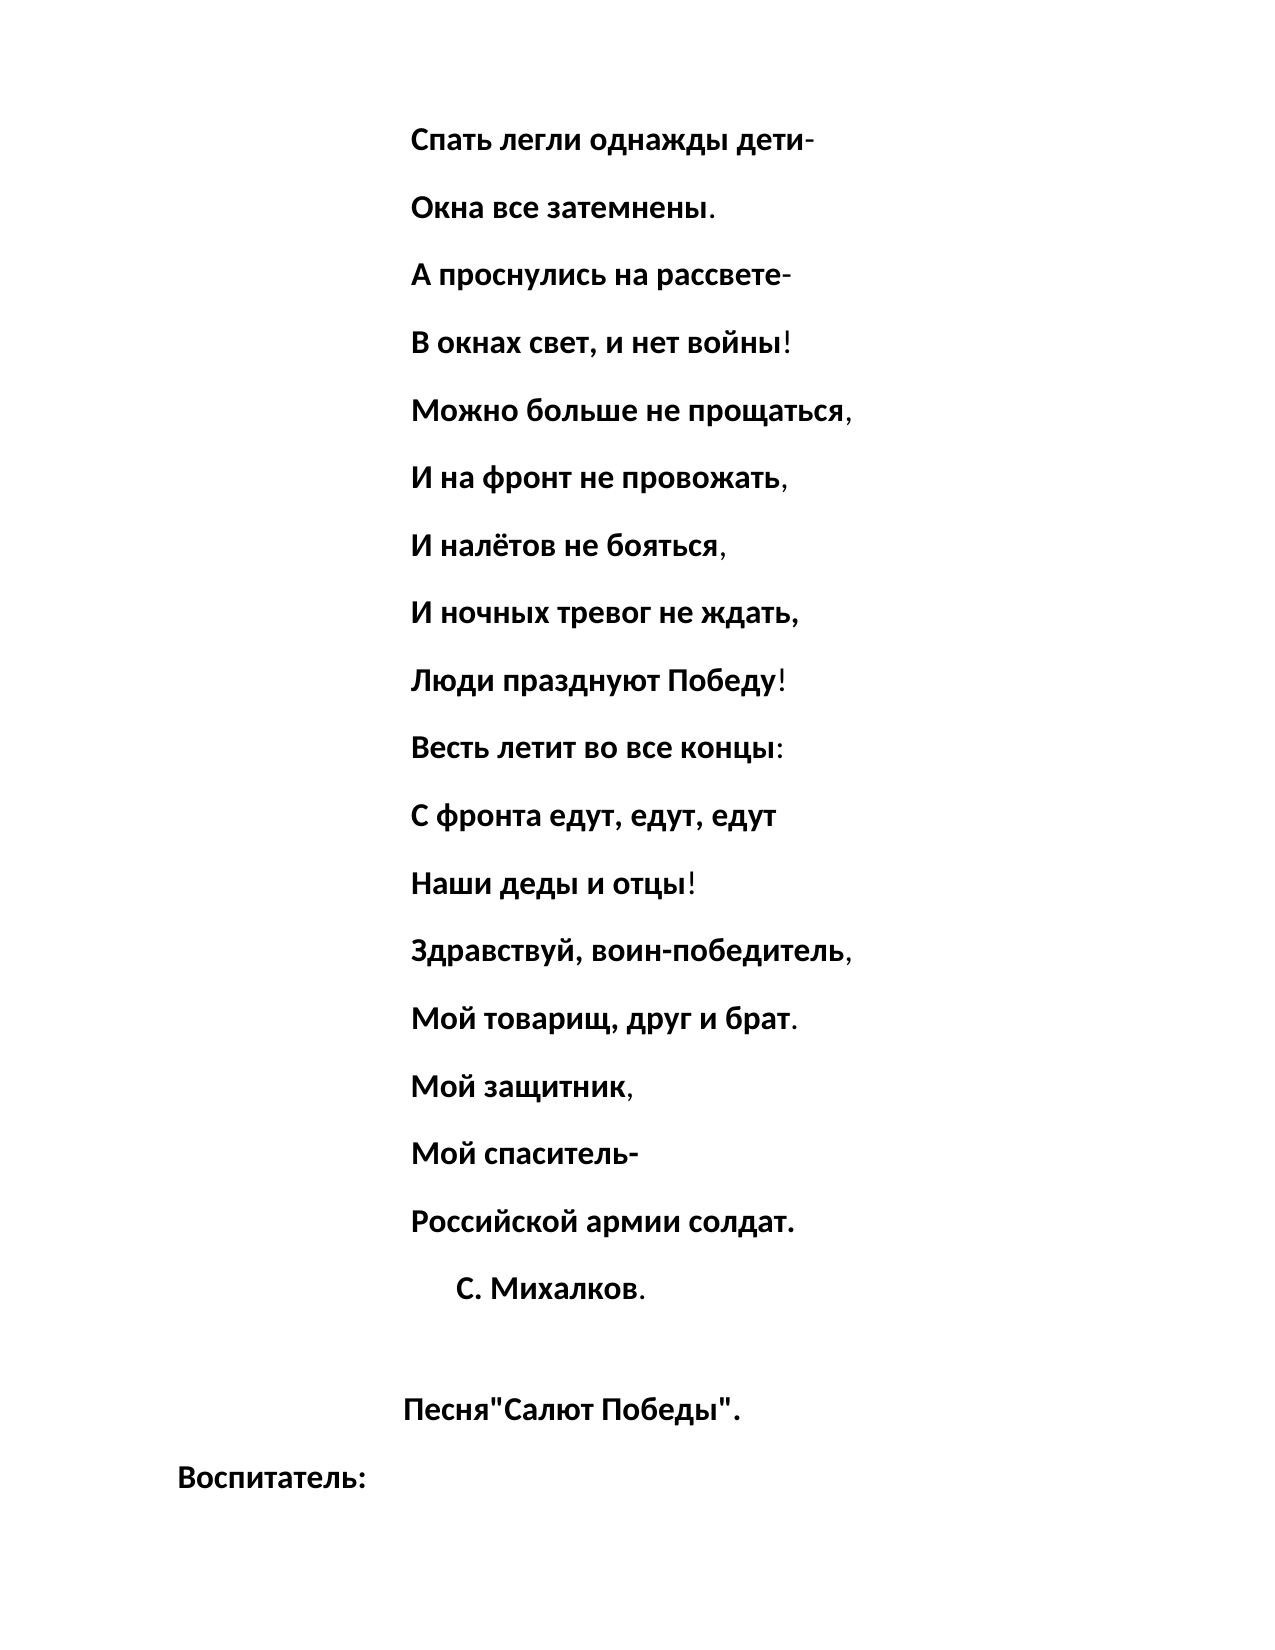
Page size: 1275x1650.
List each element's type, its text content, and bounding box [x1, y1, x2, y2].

text Мой товарищ, друг и брат. [177, 997, 1186, 1038]
text И на фронт не провожать, [177, 456, 1186, 497]
text Песня"Салют Победы". [177, 1388, 1186, 1429]
text Здравствуй, воин-победитель, [177, 929, 1186, 970]
text Спать легли однажды дети- [177, 118, 1186, 159]
text А проснулись на рассвете- [177, 253, 1186, 294]
text Российской армии солдат. [177, 1200, 1186, 1241]
text Окна все затемнены. [177, 186, 1186, 226]
text Мой спаситель- [177, 1132, 1186, 1173]
text Весть летит во все концы: [177, 727, 1186, 767]
text Наши деды и отцы! [177, 862, 1186, 902]
text И ночных тревог не ждать, [177, 591, 1186, 632]
text Мой защитник, [177, 1064, 1186, 1105]
text Можно больше не прощаться, [177, 388, 1186, 429]
text С фронта едут, едут, едут [177, 794, 1186, 835]
text И налётов не бояться, [177, 524, 1186, 564]
text Воспитатель: [177, 1456, 1186, 1496]
text Люди празднуют Победу! [177, 659, 1186, 700]
text В окнах свет, и нет войны! [177, 321, 1186, 362]
text С. Михалков. [177, 1267, 1186, 1308]
